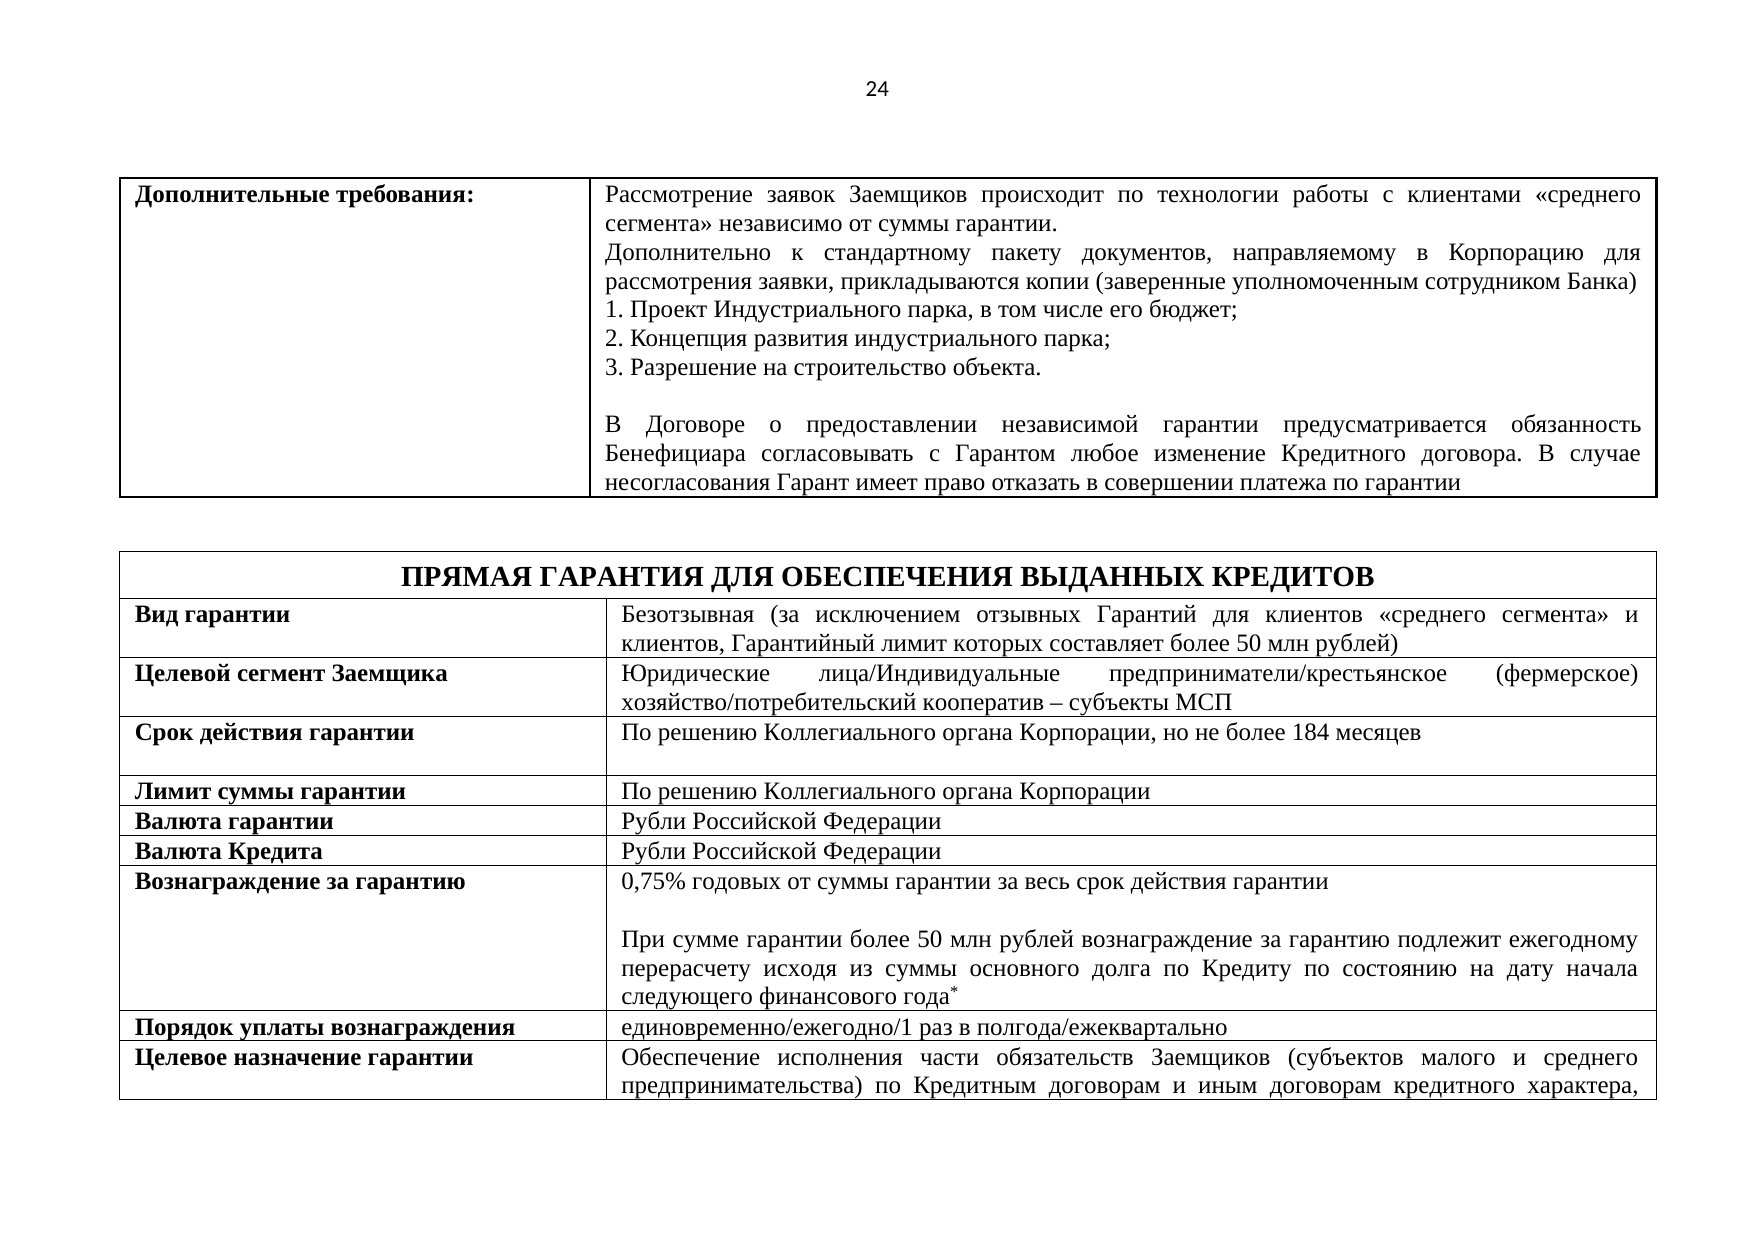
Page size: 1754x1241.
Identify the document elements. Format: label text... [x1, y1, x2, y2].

table_cell Срок действия гарантии [120, 717, 606, 775]
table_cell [607, 1041, 1656, 1099]
table_cell Рубли Российской Федерации [607, 806, 1656, 835]
table_cell По решению Коллегиального органа Корпорации, но не более 184 месяцев [607, 717, 1656, 775]
table_header ПРЯМАЯ ГАРАНТИЯ ДЛЯ ОБЕСПЕЧЕНИЯ ВЫДАННЫХ КРЕДИТОВ [120, 552, 1656, 598]
table_cell По решению Коллегиального органа Корпорации [607, 776, 1656, 805]
table_cell Безотзывная (за исключением отзывных Гарантий для клиентов «среднего сегмента» и клиентов, Гарантийный лимит которых составляет более 50 млн рублей) [607, 599, 1656, 657]
table_cell Лимит суммы гарантии [120, 776, 606, 805]
table_cell Рубли Российской Федерации [607, 836, 1656, 865]
table_cell Вознаграждение за гарантию [120, 866, 606, 1010]
table_cell 0,75% годовых от суммы гарантии за весь срок действия гарантии При сумме гарантии более 50 млн рублей вознаграждение за гарантию подлежит ежегодному перерасчету исходя из суммы основного долга по Кредиту по состоянию на дату начала следующего финансового года* [607, 866, 1656, 1010]
table_cell единовременно/ежегодно/1 раз в полгода/ежеквартально [607, 1011, 1656, 1040]
table_cell Вид гарантии [120, 599, 606, 657]
table_cell Юридические лица/Индивидуальные предприниматели/крестьянское (фермерское) хозяйство/потребительский кооператив – субъекты МСП [607, 658, 1656, 716]
table_cell Валюта Кредита [120, 836, 606, 865]
table_cell Дополнительные требования: [121, 179, 589, 496]
table_cell Целевой сегмент Заемщика [120, 658, 606, 716]
table_cell Порядок уплаты вознаграждения [120, 1011, 606, 1040]
table_cell Рассмотрение заявок Заемщиков происходит по технологии работы с клиентами «среднего сегмента» независимо от суммы гарантии. Дополнительно к стандартному пакету документов, направляемому в Корпорацию для рассмотрения заявки, прикладываются копии (заверенные уполномоченным сотрудником Банка) 1. Проект Индустриального парка, в том числе его бюджет; 2. Концепция развития индустриального парка; 3. Разрешение на строительство объекта. В Договоре о предоставлении независимой гарантии предусматривается обязанность Бенефициара согласовывать с Гарантом любое изменение Кредитного договора. В случае несогласования Гарант имеет право отказать в совершении платежа по гарантии [591, 179, 1655, 496]
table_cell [120, 1041, 606, 1099]
table_cell Валюта гарантии [120, 806, 606, 835]
